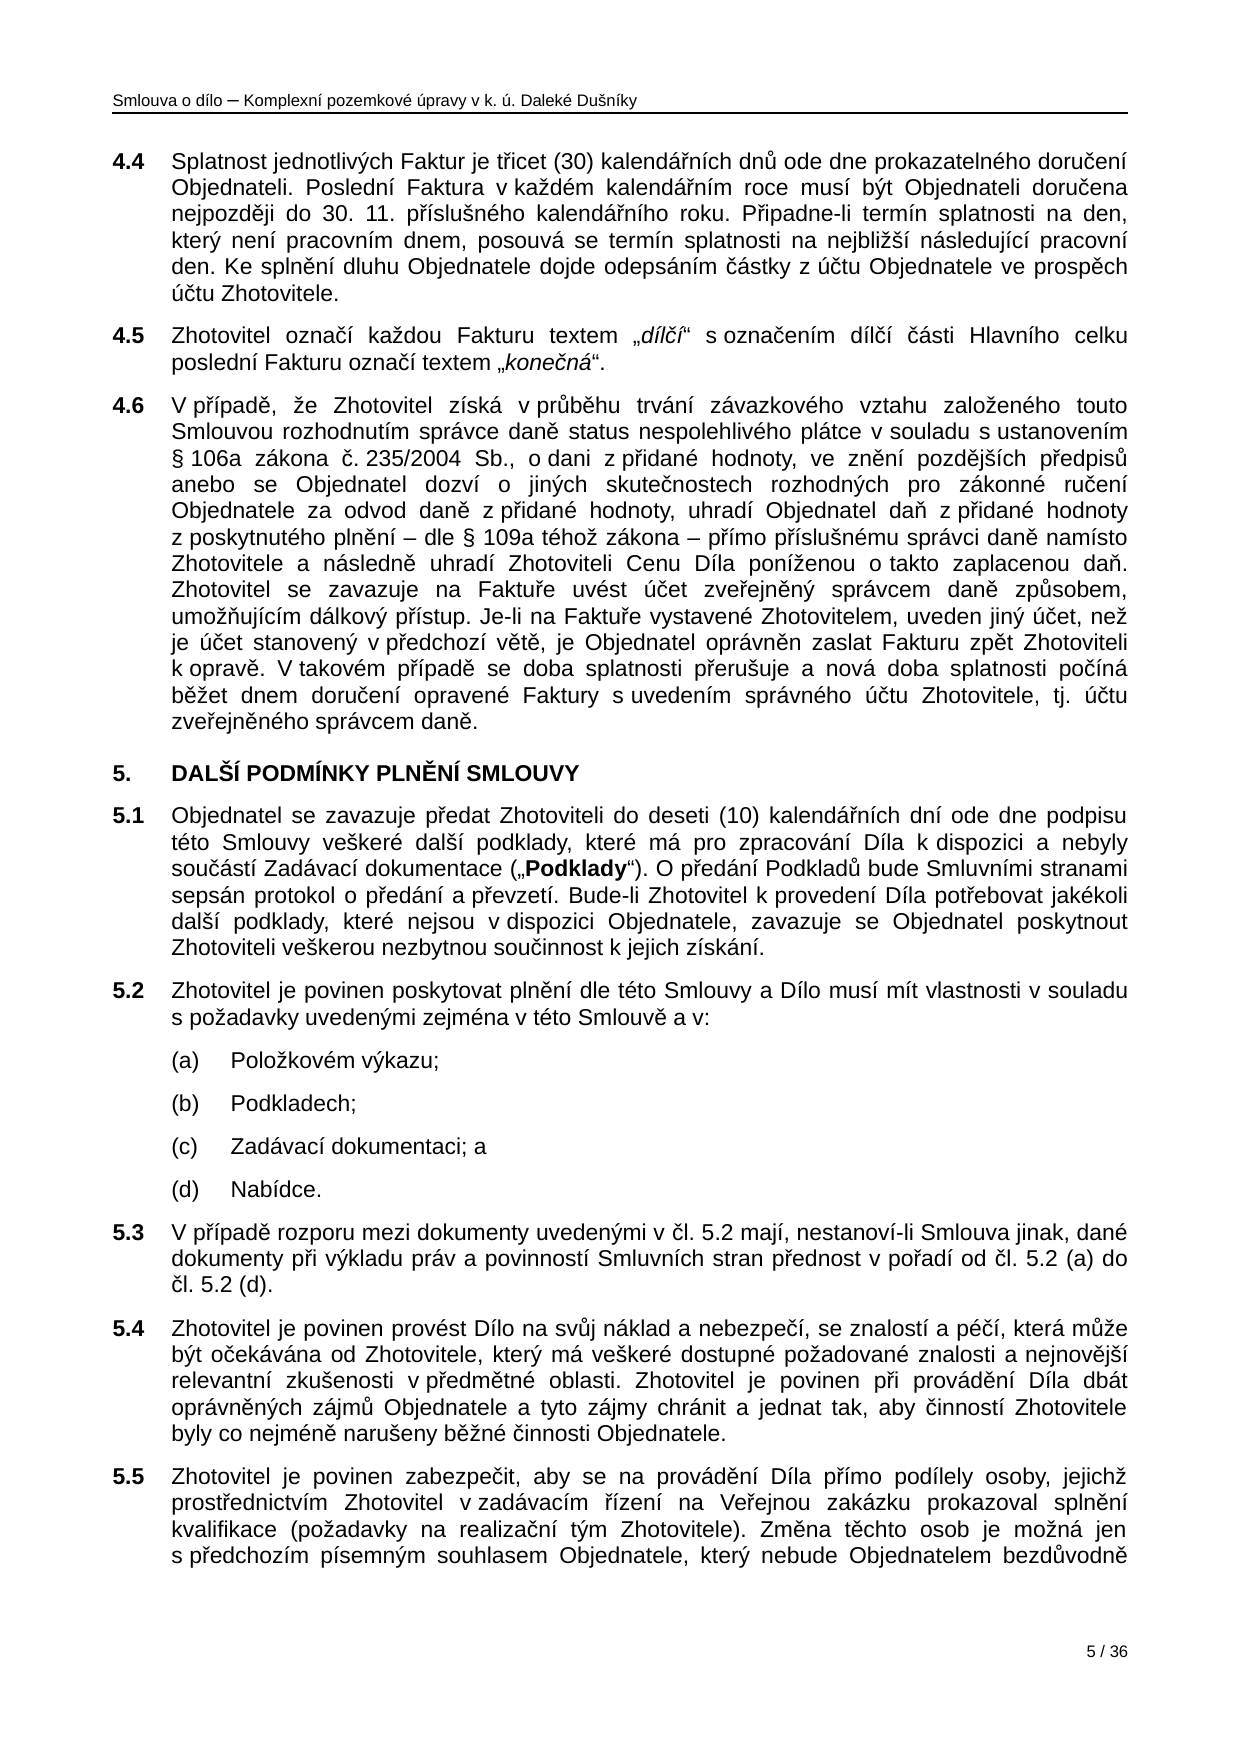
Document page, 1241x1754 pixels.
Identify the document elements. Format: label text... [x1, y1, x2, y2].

text Splatnost jednotlivých Faktur je třicet (30) kalendářních dnů ode dne prokazatelného doručení Objednateli. Poslední Faktura v každém kalendářním roce musí být Objednateli doručena nejpozději do 30. 11. příslušného kalendářního roku. Připadne-li termín splatnosti na den, který není pracovním dnem, posouvá se termín splatnosti na nejbližší následující pracovní den. Ke splnění dluhu Objednatele dojde odepsáním částky z účtu Objednatele ve prospěch účtu Zhotovitele. [112, 148, 1128, 306]
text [112, 1463, 1128, 1568]
text Zhotovitel označí každou Fakturu textem „dílčí“ s označením dílčí části Hlavního celku poslední Fakturu označí textem „konečná“. [112, 322, 1128, 375]
text V případě, že Zhotovitel získá v průběhu trvání závazkového vztahu založeného touto Smlouvou rozhodnutím správce daně status nespolehlivého plátce v souladu s ustanovením § 106a zákona č. 235/2004 Sb., o dani z přidané hodnoty, ve znění pozdějších předpisů anebo se Objednatel dozví o jiných skutečnostech rozhodných pro zákonné ručení Objednatele za odvod daně z přidané hodnoty, uhradí Objednatel daň z přidané hodnoty z poskytnutého plnění – dle § 109a téhož zákona – přímo příslušnému správci daně namísto Zhotovitele a následně uhradí Zhotoviteli Cenu Díla poníženou o takto zaplacenou daň. Zhotovitel se zavazuje na Faktuře uvést účet zveřejněný správcem daně způsobem, umožňujícím dálkový přístup. Je-li na Faktuře vystavené Zhotovitelem, uveden jiný účet, než je účet stanovený v předchozí větě, je Objednatel oprávněn zaslat Fakturu zpět Zhotoviteli k opravě. V takovém případě se doba splatnosti přerušuje a nová doba splatnosti počíná běžet dnem doručení opravené Faktury s uvedením správného účtu Zhotovitele, tj. účtu zveřejněného správcem daně. [112, 392, 1128, 734]
list Nabídce. [171, 1176, 1128, 1202]
text Zhotovitel je povinen poskytovat plnění dle této Smlouvy a Dílo musí mít vlastnosti v souladu s požadavky uvedenými zejména v této Smlouvě a v: [112, 977, 1128, 1030]
list Podkladech; [171, 1090, 1128, 1116]
list Položkovém výkazu; [171, 1047, 1128, 1073]
text V případě rozporu mezi dokumenty uvedenými v čl. 5.2 mají, nestanoví-li Smlouva jinak, dané dokumenty při výkladu práv a povinností Smluvních stran přednost v pořadí od čl. 5.2 (a) do čl. 5.2 (d). [112, 1219, 1128, 1298]
list Zadávací dokumentaci; a [171, 1133, 1128, 1159]
text Objednatel se zavazuje předat Zhotoviteli do deseti (10) kalendářních dní ode dne podpisu této Smlouvy veškeré další podklady, které má pro zpracování Díla k dispozici a nebyly součástí Zadávací dokumentace („Podklady“). O předání Podkladů bude Smluvními stranami sepsán protokol o předání a převzetí. Bude-li Zhotovitel k provedení Díla potřebovat jakékoli další podklady, které nejsou v dispozici Objednatele, zavazuje se Objednatel poskytnout Zhotoviteli veškerou nezbytnou součinnost k jejich získání. [112, 802, 1128, 961]
text Zhotovitel je povinen provést Dílo na svůj náklad a nebezpečí, se znalostí a péčí, která může být očekávána od Zhotovitele, který má veškeré dostupné požadované znalosti a nejnovější relevantní zkušenosti v předmětné oblasti. Zhotovitel je povinen při provádění Díla dbát oprávněných zájmů Objednatele a tyto zájmy chránit a jednat tak, aby činností Zhotovitele byly co nejméně narušeny běžné činnosti Objednatele. [112, 1314, 1128, 1446]
text Další podmínky Plnění smlouvy [112, 759, 1128, 786]
